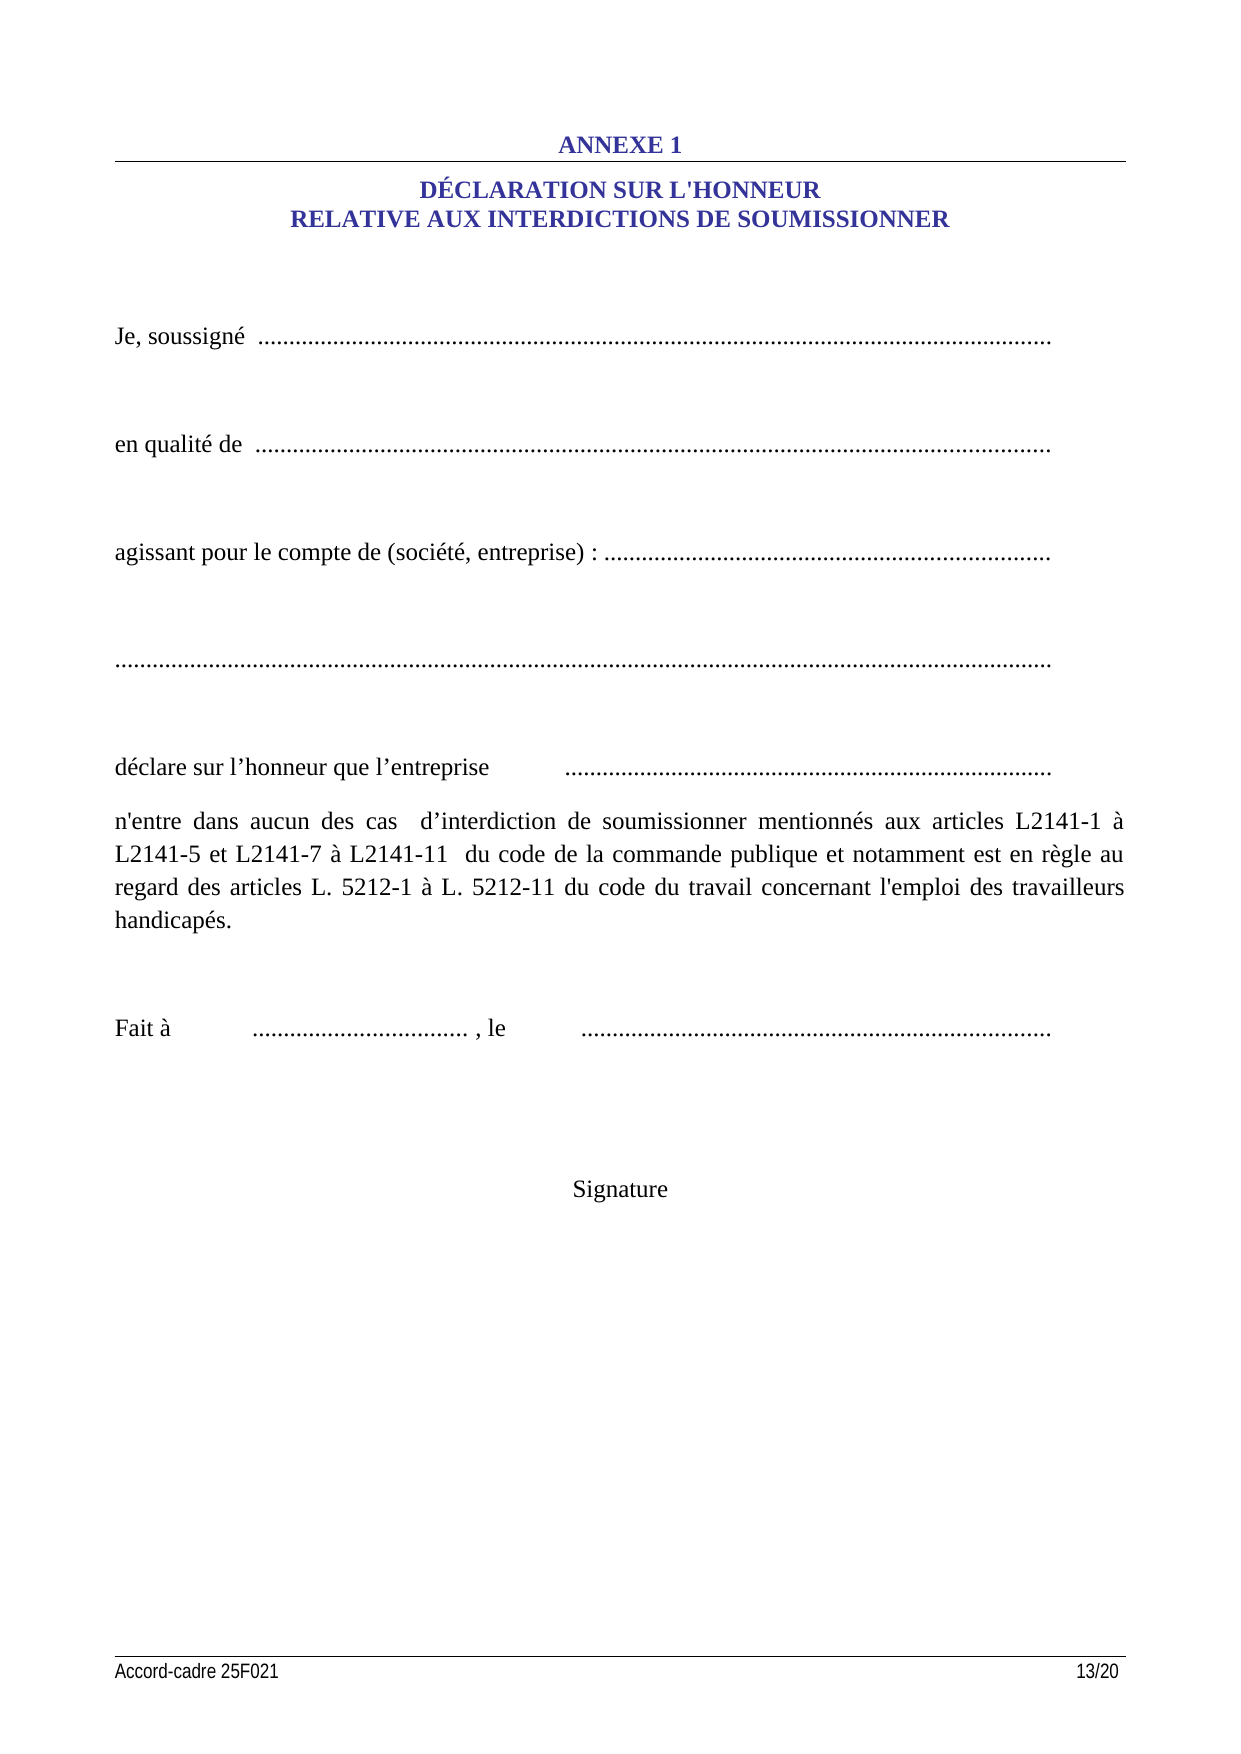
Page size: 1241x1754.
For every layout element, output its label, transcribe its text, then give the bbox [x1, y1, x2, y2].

text ANNEXE 1 [114, 131, 1126, 162]
text en qualité de [114, 429, 1126, 458]
text Fait à , le [114, 1013, 1126, 1042]
text déclare sur l’honneur que l’entreprise [114, 752, 1126, 781]
text Signature [114, 1174, 1126, 1203]
text Je, soussigné [114, 321, 1126, 350]
text n'entre dans aucun des cas d’interdiction de soumissionner mentionnés aux articles L2141-1 à L2141-5 et L2141-7 à L2141-11 du code de la commande publique et notamment est en règle au regard des articles L. 5212-1 à L. 5212-11 du code du travail concernant l'emploi des travailleurs handicapés. [114, 806, 1126, 934]
text DÉCLARATION SUR L'HONNEUR relative aux interdictions de soumissionner [114, 175, 1126, 232]
text agissant pour le compte de (société, entreprise) : [114, 537, 1126, 566]
